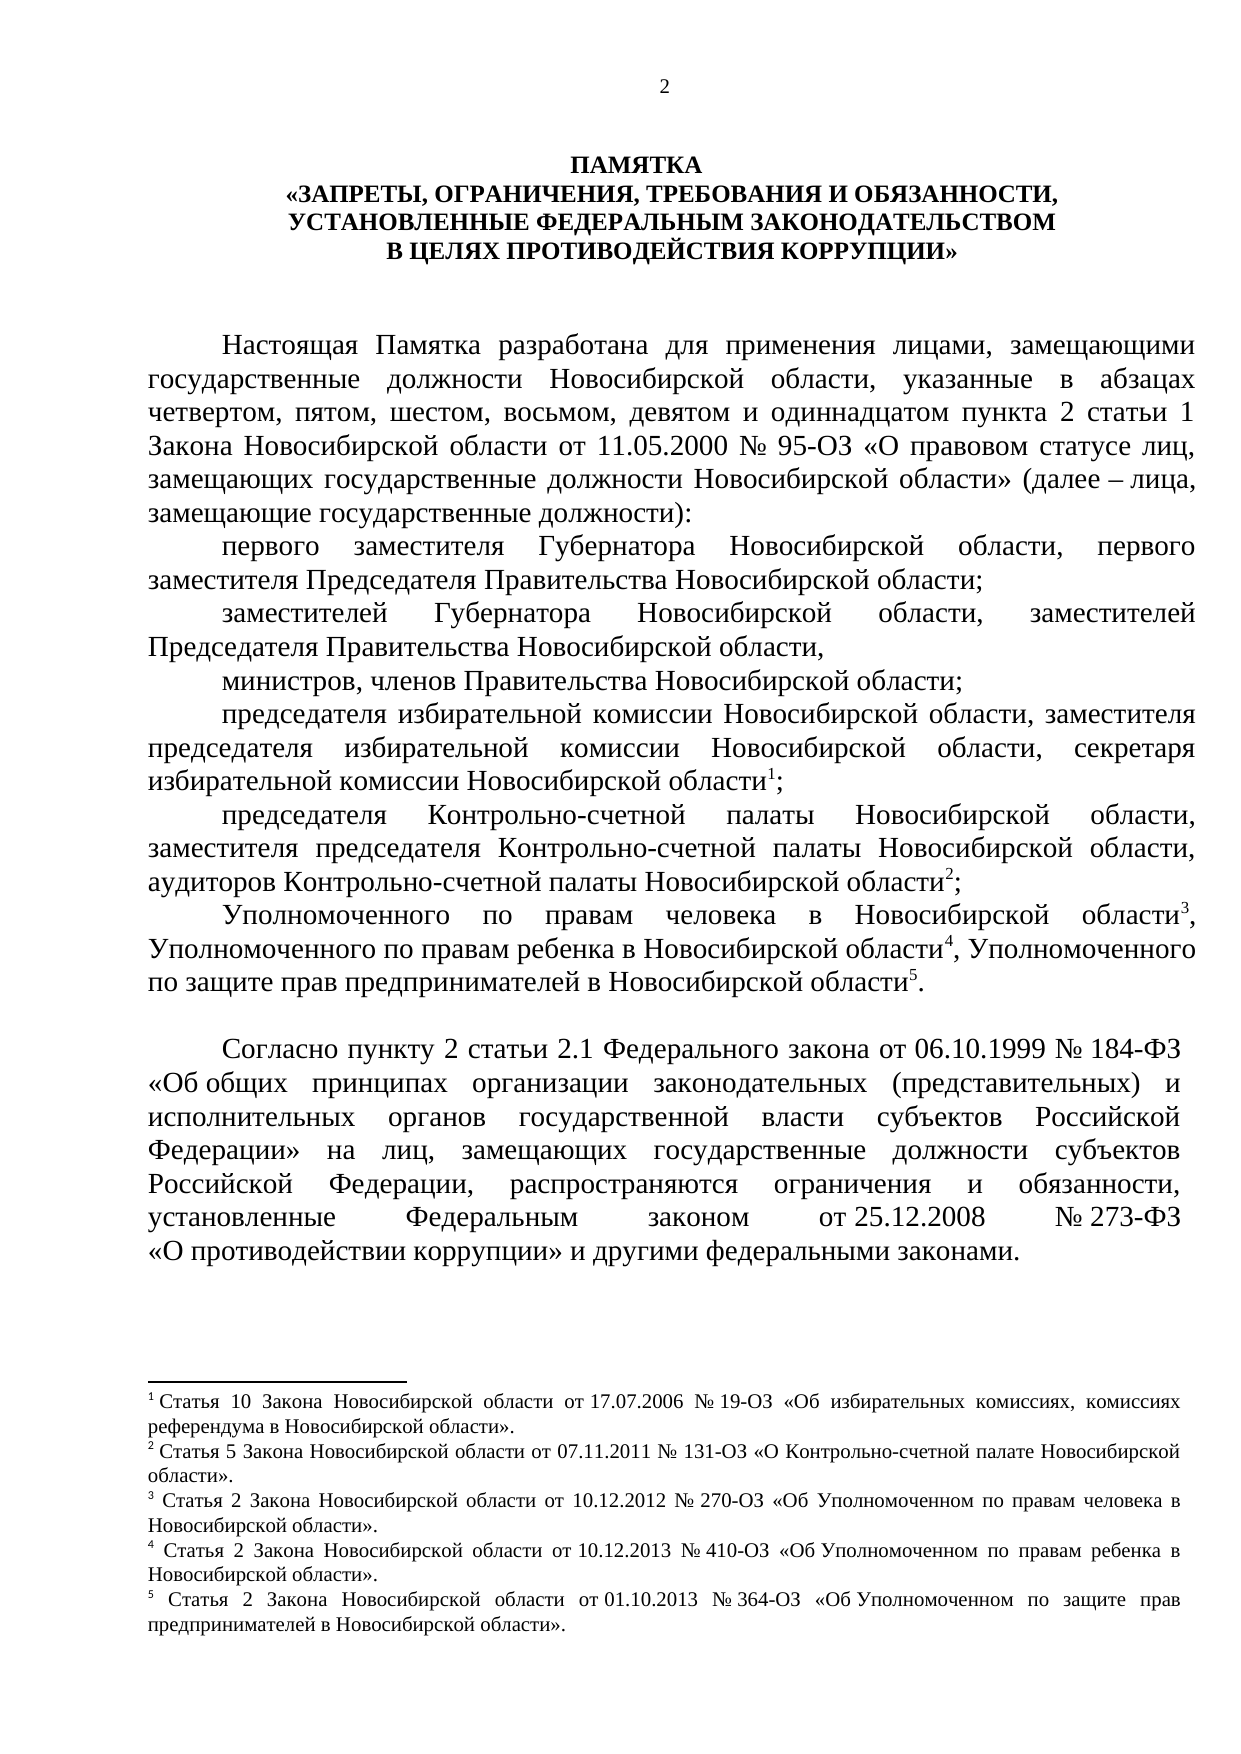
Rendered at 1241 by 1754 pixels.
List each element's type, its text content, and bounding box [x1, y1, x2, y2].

text министров, членов Правительства Новосибирской области; [148, 663, 1196, 696]
text заместителей Губернатора Новосибирской области, заместителей Председателя Правительства Новосибирской области, [148, 596, 1196, 663]
text Настоящая Памятка разработана для применения лицами, замещающими государственные должности Новосибирской области, указанные в абзацах четвертом, пятом, шестом, восьмом, девятом и одиннадцатом пункта 2 статьи 1 Закона Новосибирской области от 11.05.2000 № 95-ОЗ «О правовом статусе лиц, замещающих государственные должности Новосибирской области» (далее ‒ лица, замещающие государственные должности): [148, 327, 1196, 528]
text Уполномоченного по правам человека в Новосибирской области, Уполномоченного по правам ребенка в Новосибирской области, Уполномоченного по защите прав предпринимателей в Новосибирской области. [148, 897, 1196, 998]
text УСТАНОВЛЕННЫЕ ФЕДЕРАЛЬНЫМ ЗАКОНОДАТЕЛЬСТВОМ [89, 207, 1196, 236]
text «ЗАПРЕТЫ, ОГРАНИЧЕНИЯ, ТРЕБОВАНИЯ И ОБЯЗАННОСТИ, [89, 179, 1196, 207]
text председателя Контрольно-счетной палаты Новосибирской области, заместителя председателя Контрольно-счетной палаты Новосибирской области, аудиторов Контрольно-счетной палаты Новосибирской области; [148, 797, 1196, 897]
text ПАМЯТКА [89, 150, 1196, 179]
text Согласно пункту 2 статьи 2.1 Федерального закона от 06.10.1999 № 184-ФЗ «Об общих принципах организации законодательных (представительных) и исполнительных органов государственной власти субъектов Российской Федерации» на лиц, замещающих государственные должности субъектов Российской Федерации, распространяются ограничения и обязанности, установленные Федеральным законом от 25.12.2008 № 273-ФЗ «О противодействии коррупции» и другими федеральными законами. [148, 1032, 1181, 1266]
text первого заместителя Губернатора Новосибирской области, первого заместителя Председателя Правительства Новосибирской области; [148, 528, 1196, 596]
text председателя избирательной комиссии Новосибирской области, заместителя председателя избирательной комиссии Новосибирской области, секретаря избирательной комиссии Новосибирской области; [148, 696, 1196, 797]
text В ЦЕЛЯХ ПРОТИВОДЕЙСТВИЯ КОРРУПЦИИ» [89, 236, 1196, 265]
